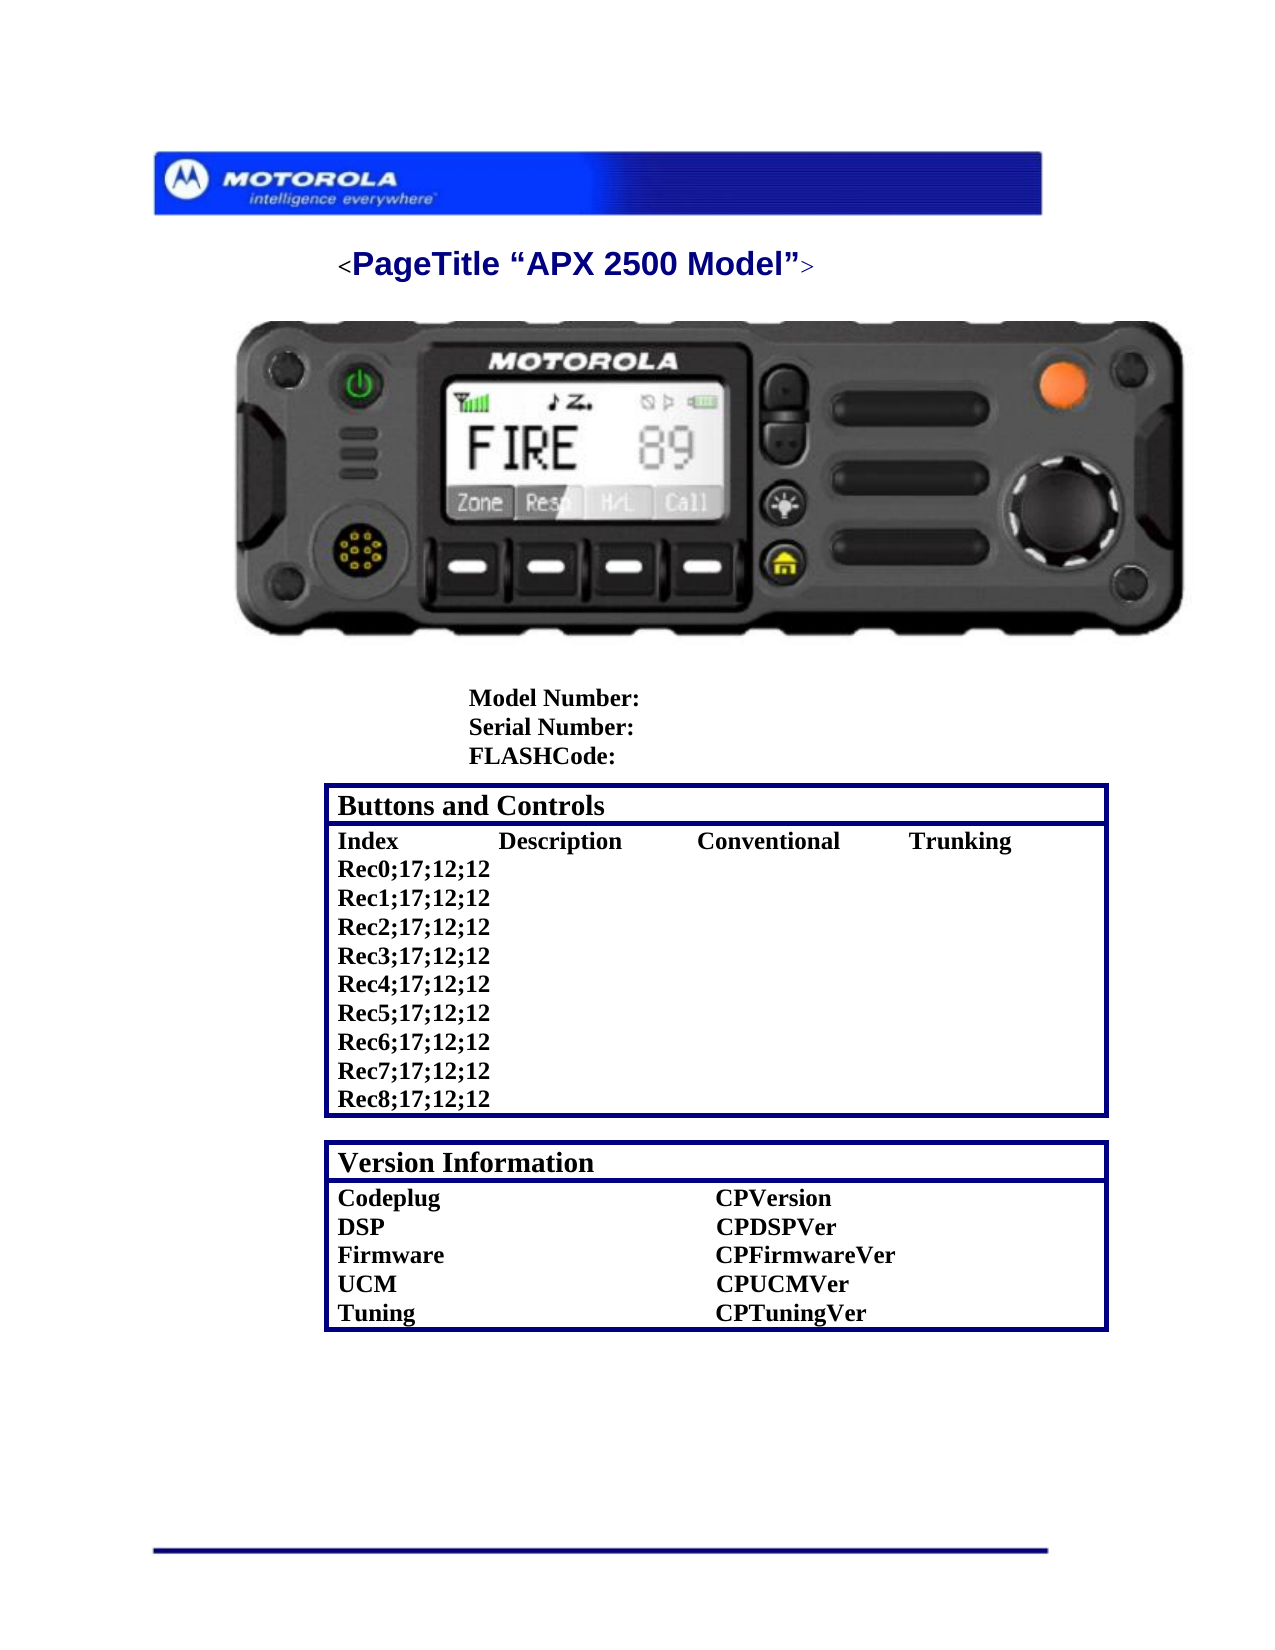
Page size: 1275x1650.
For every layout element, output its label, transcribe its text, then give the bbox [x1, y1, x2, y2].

text Model Number: [225, 645, 1125, 712]
table_header Version Information [329, 1145, 1104, 1178]
text Serial Number: [225, 712, 1125, 741]
picture [225, 321, 1201, 645]
table_header Buttons and Controls [329, 788, 1104, 821]
table_cell Index Description Conventional Trunking Rec0;17;12;12 Rec1;17;12;12 Rec2;17;12;12 Rec3;17;12;12 Rec4;17;12;12 Rec5;17;12;12 Rec6;17;12;12 Rec7;17;12;12 Rec8;17;12;12 [329, 826, 1104, 1113]
text <PageTitle “APX 2500 Model”> [150, 244, 1125, 283]
picture [150, 1546, 1049, 1559]
text FLASHCode: [150, 741, 1125, 769]
table_cell Codeplug CPVersion DSP CPDSPVer Firmware CPFirmwareVer UCM CPUCMVer Tuning CPTuningVer [329, 1183, 1104, 1327]
picture [150, 149, 1044, 216]
